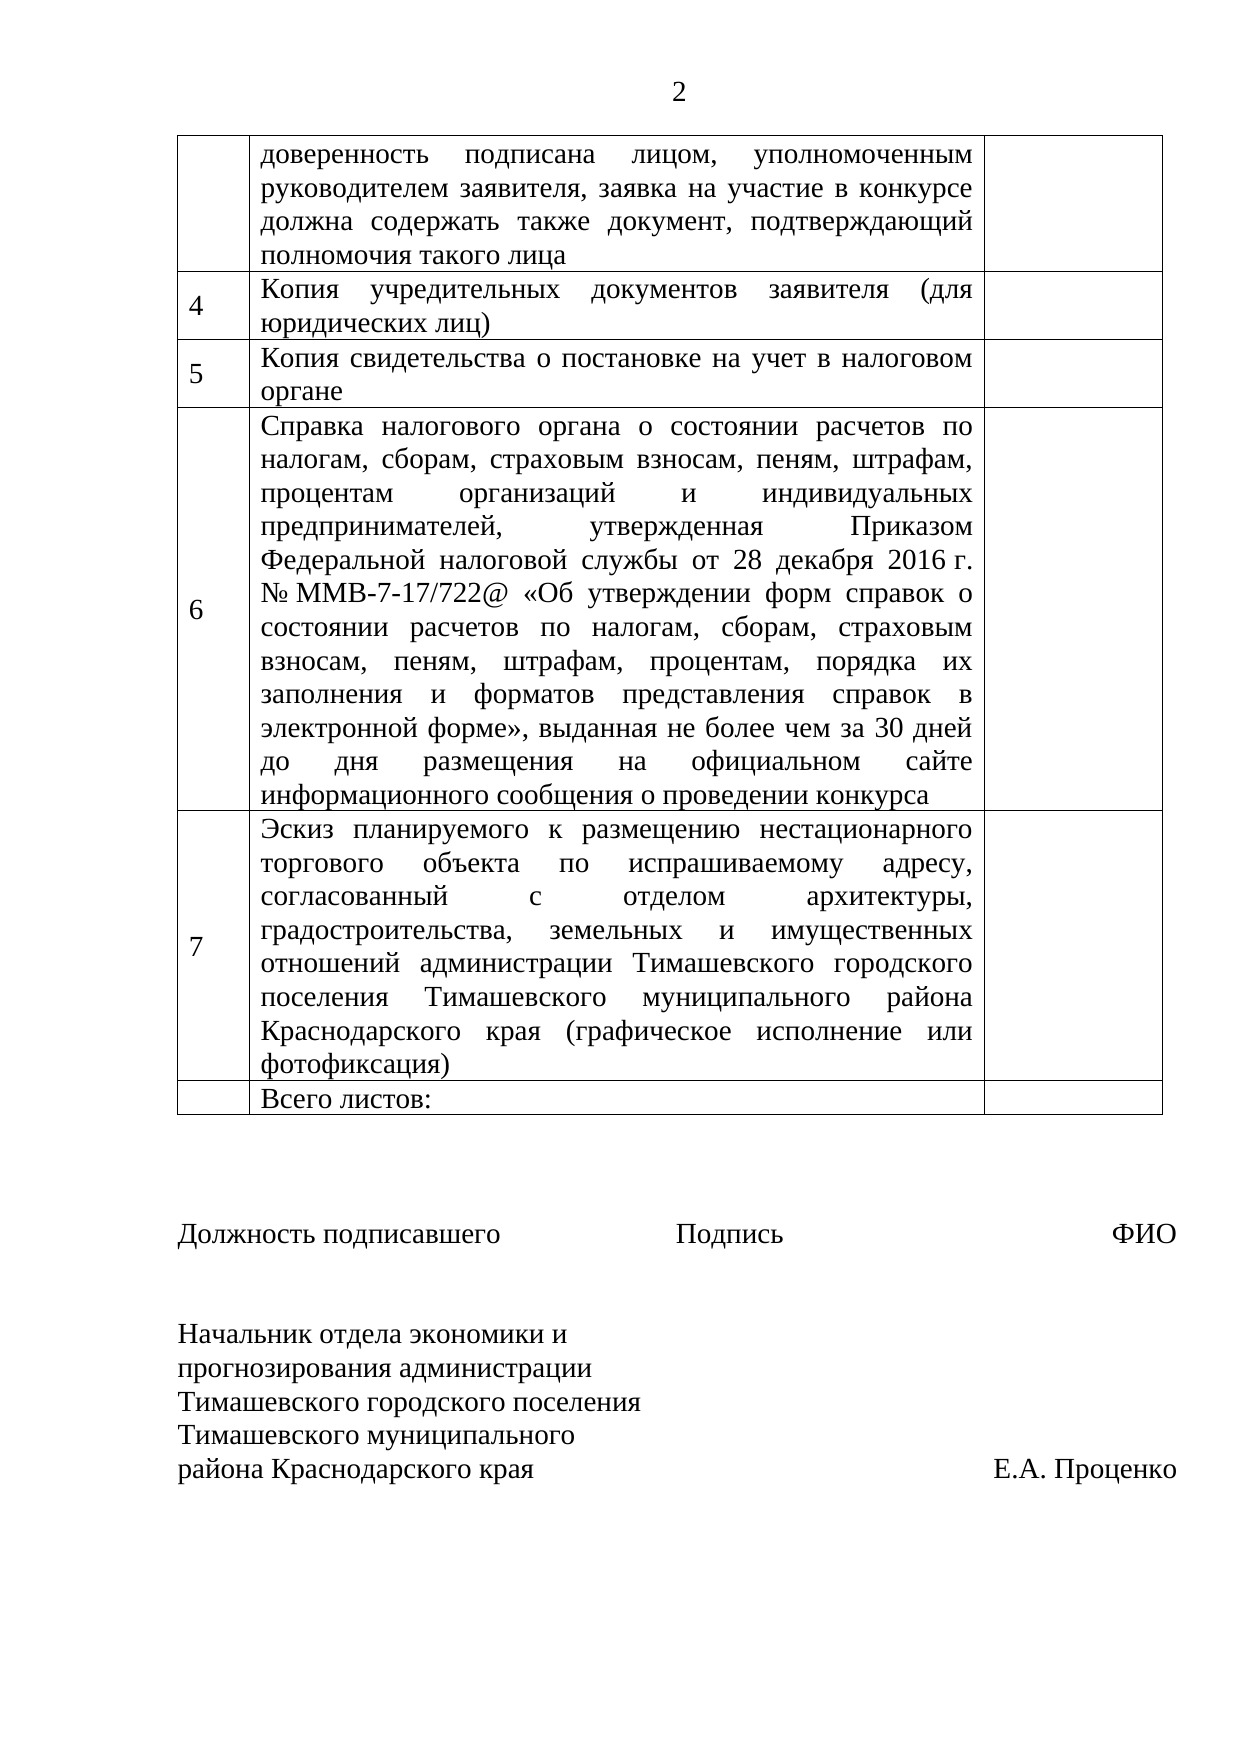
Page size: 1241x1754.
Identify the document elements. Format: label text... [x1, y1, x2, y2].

text Тимашевского муниципального [177, 1417, 1181, 1451]
table_cell [985, 340, 1162, 407]
table_cell 4 [178, 272, 249, 339]
table_cell 5 [178, 340, 249, 407]
table_cell Справка налогового органа о состоянии расчетов по налогам, сборам, страховым взносам, пеням, штрафам, процентам организаций и индивидуальных предпринимателей, утвержденная Приказом Федеральной налоговой службы от 28 декабря 2016 г. № ММВ-7-17/722@ «Об утверждении форм справок о состоянии расчетов по налогам, сборам, страховым взносам, пеням, штрафам, процентам, порядка их заполнения и форматов представления справок в электронной форме», выданная не более чем за 30 дней до дня размещения на официальном сайте информационного сообщения о проведении конкурса [250, 408, 984, 810]
table_cell [985, 811, 1162, 1080]
table_cell 7 [178, 811, 249, 1080]
table_cell [985, 272, 1162, 339]
text прогнозирования администрации [177, 1350, 1181, 1384]
table_cell Эскиз планируемого к размещению нестационарного торгового объекта по испрашиваемому адресу, согласованный с отделом архитектуры, градостроительства, земельных и имущественных отношений администрации Тимашевского городского поселения Тимашевского муниципального района Краснодарского края (графическое исполнение или фотофиксация) [250, 811, 984, 1080]
table_cell [985, 136, 1162, 271]
table_cell Копия учредительных документов заявителя (для юридических лиц) [250, 272, 984, 339]
table_cell 3 [178, 136, 249, 271]
table_cell Всего листов: [250, 1081, 984, 1114]
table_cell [250, 136, 984, 271]
table_cell [985, 1081, 1162, 1114]
text района Краснодарского края Е.А. Проценко [177, 1451, 1181, 1484]
text Тимашевского городского поселения [177, 1384, 1181, 1417]
table_cell [985, 408, 1162, 810]
table_cell 6 [178, 408, 249, 810]
table_cell [178, 1081, 249, 1114]
text Должность подписавшего Подпись ФИО [177, 1216, 1181, 1249]
table_cell Копия свидетельства о постановке на учет в налоговом органе [250, 340, 984, 407]
text Начальник отдела экономики и [177, 1317, 1181, 1350]
